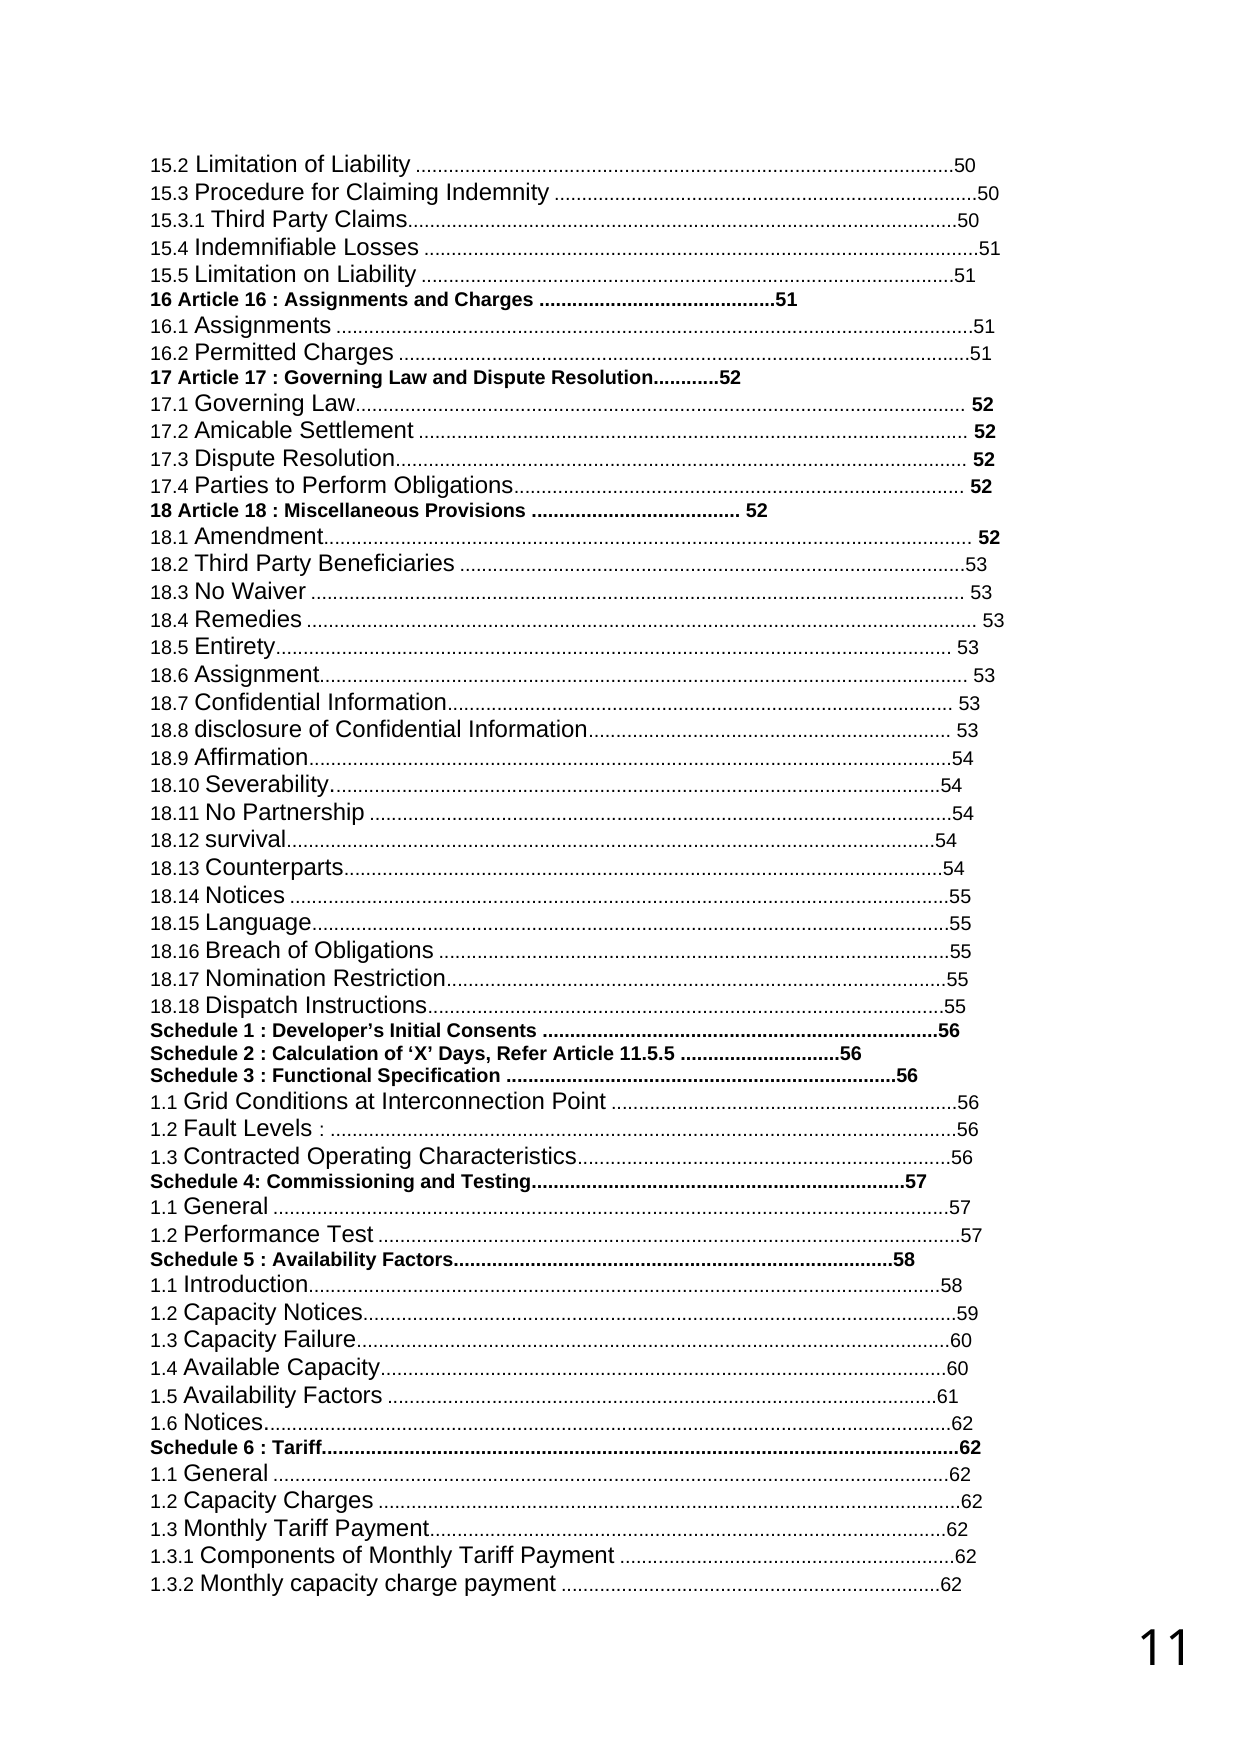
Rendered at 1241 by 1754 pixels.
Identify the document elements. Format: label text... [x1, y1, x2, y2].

text 18.5 Entirety........................................................................................................................... 53 [150, 632, 1090, 660]
text Schedule 1 : Developer’s Initial Consents ........................................................................56 [150, 1019, 1090, 1041]
text 18 Article 18 : Miscellaneous Provisions ...................................... 52 [150, 499, 1090, 522]
text 18.9 Affirmation.....................................................................................................................54 [150, 743, 1090, 770]
text 1.4 Available Capacity.......................................................................................................60 [150, 1353, 1090, 1381]
text 1.1 Grid Conditions at Interconnection Point ...............................................................56 [150, 1087, 1090, 1114]
text 1.1 General ...........................................................................................................................57 [150, 1192, 1090, 1220]
text Schedule 4: Commissioning and Testing....................................................................57 [150, 1169, 1090, 1192]
text 17.2 Amicable Settlement .................................................................................................... 52 [150, 416, 1090, 444]
text 1.2 Capacity Charges ..........................................................................................................62 [150, 1486, 1090, 1514]
text 18.1 Amendment...................................................................................................................... 52 [150, 522, 1090, 549]
text 18.2 Third Party Beneficiaries ............................................................................................53 [150, 549, 1090, 577]
text 15.4 Indemnifiable Losses .....................................................................................................51 [150, 233, 1090, 260]
text 17.1 Governing Law............................................................................................................... 52 [150, 389, 1090, 416]
text 18.4 Remedies .......................................................................................................................... 53 [150, 604, 1090, 632]
text 1.3.1 Components of Monthly Tariff Payment .............................................................62 [150, 1541, 1090, 1569]
text 18.8 disclosure of Confidential Information.................................................................. 53 [150, 715, 1090, 743]
text 1.2 Fault Levels : ..................................................................................................................56 [150, 1114, 1090, 1142]
text 15.3 Procedure for Claiming Indemnity .............................................................................50 [150, 178, 1090, 205]
text 15.2 Limitation of Liability ..................................................................................................50 [150, 150, 1090, 178]
text 1.2 Performance Test ..........................................................................................................57 [150, 1220, 1090, 1247]
text 18.12 survival......................................................................................................................54 [150, 825, 1090, 853]
text Schedule 5 : Availability Factors................................................................................58 [150, 1247, 1090, 1270]
text 1.6 Notices.............................................................................................................................62 [150, 1408, 1090, 1436]
text 15.5 Limitation on Liability .................................................................................................51 [150, 260, 1090, 288]
text 18.15 Language....................................................................................................................55 [150, 908, 1090, 936]
text 1.1 General ...........................................................................................................................62 [150, 1458, 1090, 1486]
text 18.6 Assignment...................................................................................................................... 53 [150, 660, 1090, 687]
text 16 Article 16 : Assignments and Charges ...........................................51 [150, 288, 1090, 311]
text 16.2 Permitted Charges ........................................................................................................51 [150, 338, 1090, 366]
text 18.18 Dispatch Instructions..............................................................................................55 [150, 991, 1090, 1019]
text Schedule 6 : Tariff....................................................................................................................62 [150, 1436, 1090, 1458]
text 17.4 Parties to Perform Obligations.................................................................................. 52 [150, 471, 1090, 499]
text 18.11 No Partnership ..........................................................................................................54 [150, 798, 1090, 825]
text 18.3 No Waiver ....................................................................................................................... 53 [150, 577, 1090, 604]
text Schedule 2 : Calculation of ‘X’ Days, Refer Article 11.5.5 .............................56 [150, 1041, 1090, 1064]
text 1.3 Contracted Operating Characteristics....................................................................56 [150, 1142, 1090, 1169]
text 1.1 Introduction...................................................................................................................58 [150, 1270, 1090, 1298]
text 18.7 Confidential Information............................................................................................ 53 [150, 687, 1090, 715]
text 18.17 Nomination Restriction...........................................................................................55 [150, 963, 1090, 991]
text 17 Article 17 : Governing Law and Dispute Resolution............52 [150, 366, 1090, 389]
text Schedule 3 : Functional Specification .......................................................................56 [150, 1064, 1090, 1087]
text 15.3.1 Third Party Claims....................................................................................................50 [150, 205, 1090, 233]
text 17.3 Dispute Resolution........................................................................................................ 52 [150, 444, 1090, 471]
text 1.3 Capacity Failure............................................................................................................60 [150, 1325, 1090, 1353]
text 16.1 Assignments ....................................................................................................................51 [150, 311, 1090, 338]
text 18.16 Breach of Obligations .............................................................................................55 [150, 936, 1090, 963]
text 1.3.2 Monthly capacity charge payment .....................................................................62 [150, 1569, 1090, 1597]
text 18.13 Counterparts.............................................................................................................54 [150, 853, 1090, 881]
text 1.3 Monthly Tariff Payment..............................................................................................62 [150, 1514, 1090, 1541]
text 18.10 Severability...............................................................................................................54 [150, 770, 1090, 798]
text 1.2 Capacity Notices............................................................................................................59 [150, 1298, 1090, 1325]
text 18.14 Notices ........................................................................................................................55 [150, 881, 1090, 908]
text 1.5 Availability Factors ....................................................................................................61 [150, 1381, 1090, 1408]
